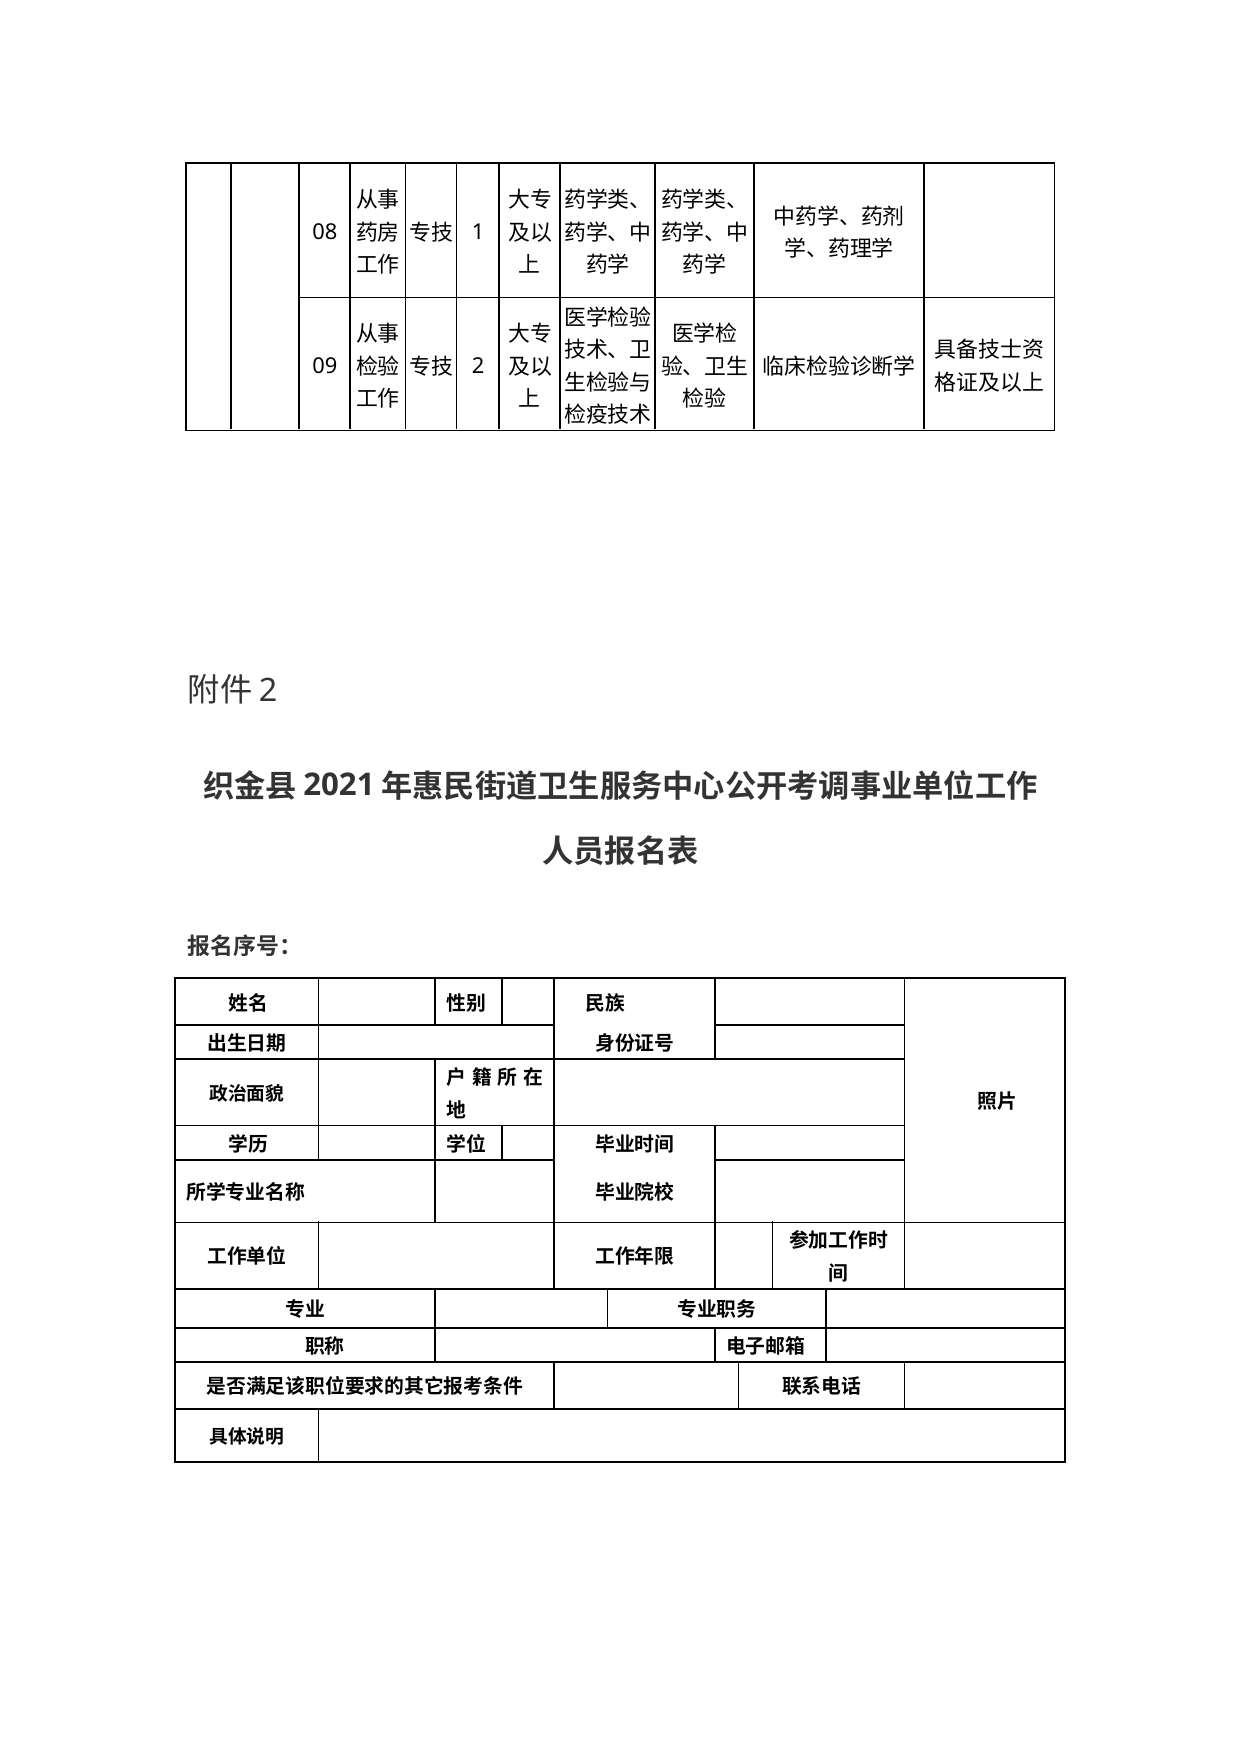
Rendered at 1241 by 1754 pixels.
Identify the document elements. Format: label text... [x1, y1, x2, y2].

table_cell 学位 [436, 1126, 501, 1159]
text 附件2 [187, 655, 1053, 720]
table_cell [716, 1126, 904, 1159]
text 织金县2021年惠民街道卫生服务中心公开考调事业单位工作人员报名表 [187, 751, 1053, 881]
table_cell 学历 [176, 1126, 318, 1159]
table_cell [503, 1126, 553, 1159]
table_cell 专技 [406, 298, 456, 429]
table_cell 药学类、药学、中药学 [561, 164, 654, 296]
table_cell [319, 1026, 553, 1058]
table_header 民族 [555, 979, 714, 1024]
table_cell 出生日期 [176, 1026, 318, 1058]
table_cell 临床检验诊断学 [755, 298, 923, 429]
table_cell [319, 1223, 553, 1288]
table_cell 具备技士资格证及以上 [925, 298, 1054, 429]
table_cell 是否满足该职位要求的其它报考条件 [176, 1363, 553, 1408]
table_cell 从事药房工作 [351, 164, 405, 296]
table_cell [319, 1060, 434, 1125]
table_cell 药学类、药学、中药学 [656, 164, 753, 296]
table_cell 毕业时间 [555, 1126, 714, 1159]
table_cell 工作单位 [176, 1223, 318, 1288]
table_cell [905, 1363, 1064, 1408]
table_cell 所学专业名称 [176, 1161, 434, 1221]
table_cell 1 [457, 164, 498, 296]
table_cell 09 [300, 298, 349, 429]
table_header [503, 979, 553, 1024]
table_header [319, 979, 434, 1024]
table_cell 电子邮箱 [716, 1329, 825, 1361]
table_cell 政治面貌 [176, 1060, 318, 1125]
table_header 姓名 [176, 979, 318, 1024]
table_cell [436, 1290, 607, 1327]
table_cell 中药学、药剂学、药理学 [755, 164, 923, 296]
table_cell [905, 1223, 1064, 1288]
table_cell 参加工作时间 [773, 1223, 904, 1288]
table_cell 户籍所在地 [436, 1060, 553, 1125]
table_cell 毕业院校 [555, 1159, 714, 1221]
table_cell 医学检验技术、卫生检验与检疫技术 [561, 298, 654, 429]
table_cell [716, 1161, 904, 1221]
table_cell 专业职务 [608, 1290, 825, 1327]
table_header 性别 [436, 979, 501, 1024]
table_header 照片 [905, 979, 1064, 1221]
table_cell [827, 1290, 1064, 1327]
table_cell 联系电话 [739, 1363, 904, 1408]
table_cell 2 [457, 298, 498, 429]
table_cell 工作年限 [555, 1223, 714, 1288]
table_header [716, 979, 904, 1024]
table_cell 医学检验、卫生检验 [656, 298, 753, 429]
table_cell [436, 1161, 553, 1221]
table_cell [319, 1126, 434, 1159]
table_cell [716, 1223, 772, 1288]
table_cell 身份证号 [555, 1024, 714, 1058]
table_cell 专业 [176, 1290, 434, 1327]
table_cell 专技 [406, 164, 456, 296]
table_cell 大专及以上 [500, 298, 559, 429]
table_cell [827, 1329, 1064, 1361]
table_cell [319, 1410, 1064, 1461]
table_cell 职称 [176, 1329, 434, 1361]
table_cell [436, 1329, 714, 1361]
table_cell 08 [300, 164, 349, 296]
table_cell [555, 1060, 904, 1125]
text 报名序号： [187, 912, 1053, 977]
table_cell [555, 1363, 738, 1408]
table_cell [925, 164, 1054, 296]
table_cell [716, 1026, 904, 1058]
table_cell 具体说明 [176, 1410, 318, 1461]
table_cell 从事检验工作 [351, 298, 405, 429]
table_cell 大专及以上 [500, 164, 559, 296]
